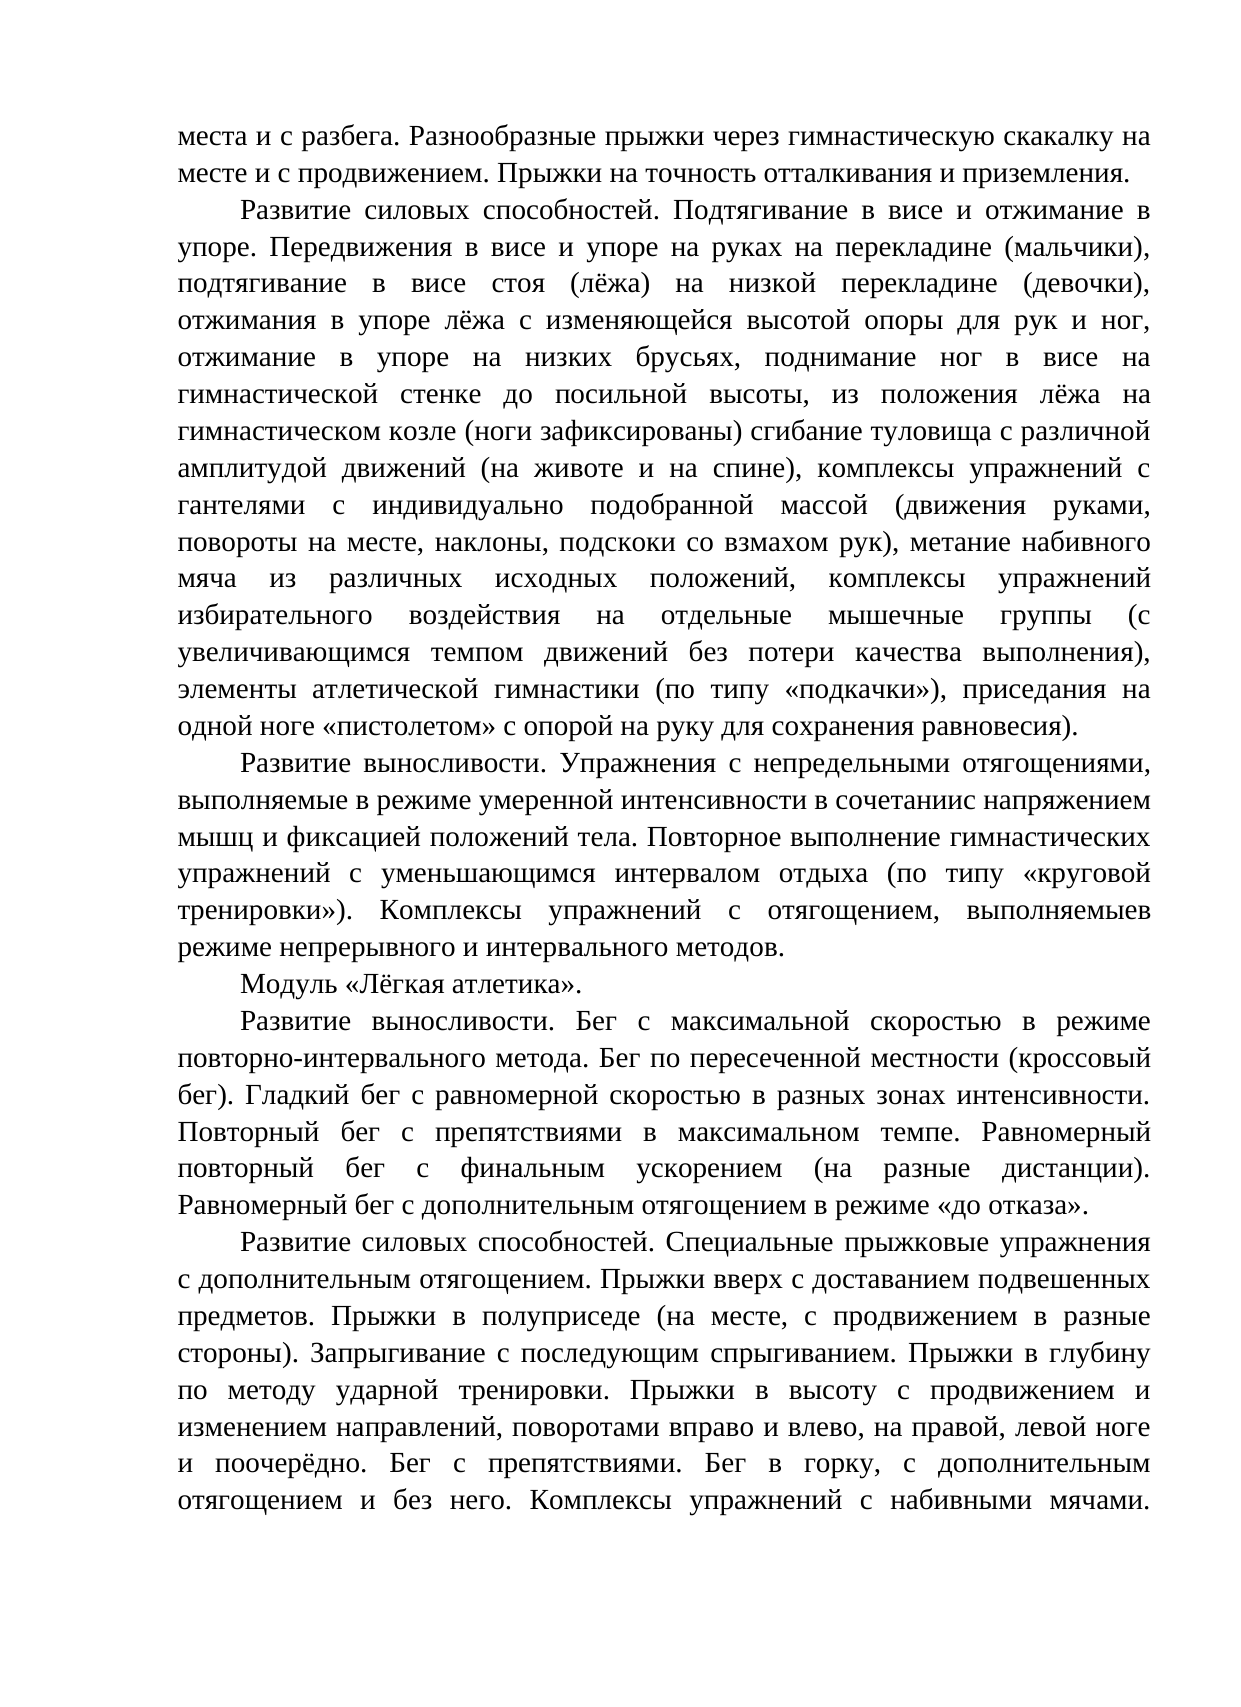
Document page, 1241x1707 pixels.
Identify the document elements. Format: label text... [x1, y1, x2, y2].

text Развитие выносливости. Бег с максимальной скоростью в режиме повторно-интервального метода. Бег по пересеченной местности (кроссовый бег). Гладкий бег с равномерной скоростью в разных зонах интенсивности. Повторный бег с препятствиями в максимальном темпе. Равномерный повторный бег с финальным ускорением (на разные дистанции). Равномерный бег с дополнительным отягощением в режиме «до отказа». [177, 1003, 1152, 1221]
text Развитие выносливости. Упражнения с непредельными отягощениями, выполняемые в режиме умеренной интенсивности в сочетаниис напряжением мышц и фиксацией положений тела. Повторное выполнение гимнастических упражнений с уменьшающимся интервалом отдыха (по типу «круговой тренировки»). Комплексы упражнений с отягощением, выполняемыев режиме непрерывного и интервального методов. [177, 745, 1152, 963]
text Развитие силовых способностей. Подтягивание в висе и отжимание в упоре. Передвижения в висе и упоре на руках на перекладине (мальчики), подтягивание в висе стоя (лёжа) на низкой перекладине (девочки), отжимания в упоре лёжа с изменяющейся высотой опоры для рук и ног, отжимание в упоре на низких брусьях, поднимание ног в висе на гимнастической стенке до посильной высоты, из положения лёжа на гимнастическом козле (ноги зафиксированы) сгибание туловища с различной амплитудой движений (на животе и на спине), комплексы упражнений с гантелями с индивидуально подобранной массой (движения руками, повороты на месте, наклоны, подскоки со взмахом рук), метание набивного мяча из различных исходных положений, комплексы упражнений избирательного воздействия на отдельные мышечные группы (с увеличивающимся темпом движений без потери качества выполнения), элементы атлетической гимнастики (по типу «подкачки»), приседания на одной ноге «пистолетом» с опорой на руку для сохранения равновесия). [177, 192, 1152, 742]
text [177, 118, 1152, 188]
text Модуль «Лёгкая атлетика». [177, 966, 1152, 1000]
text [177, 1224, 1152, 1516]
